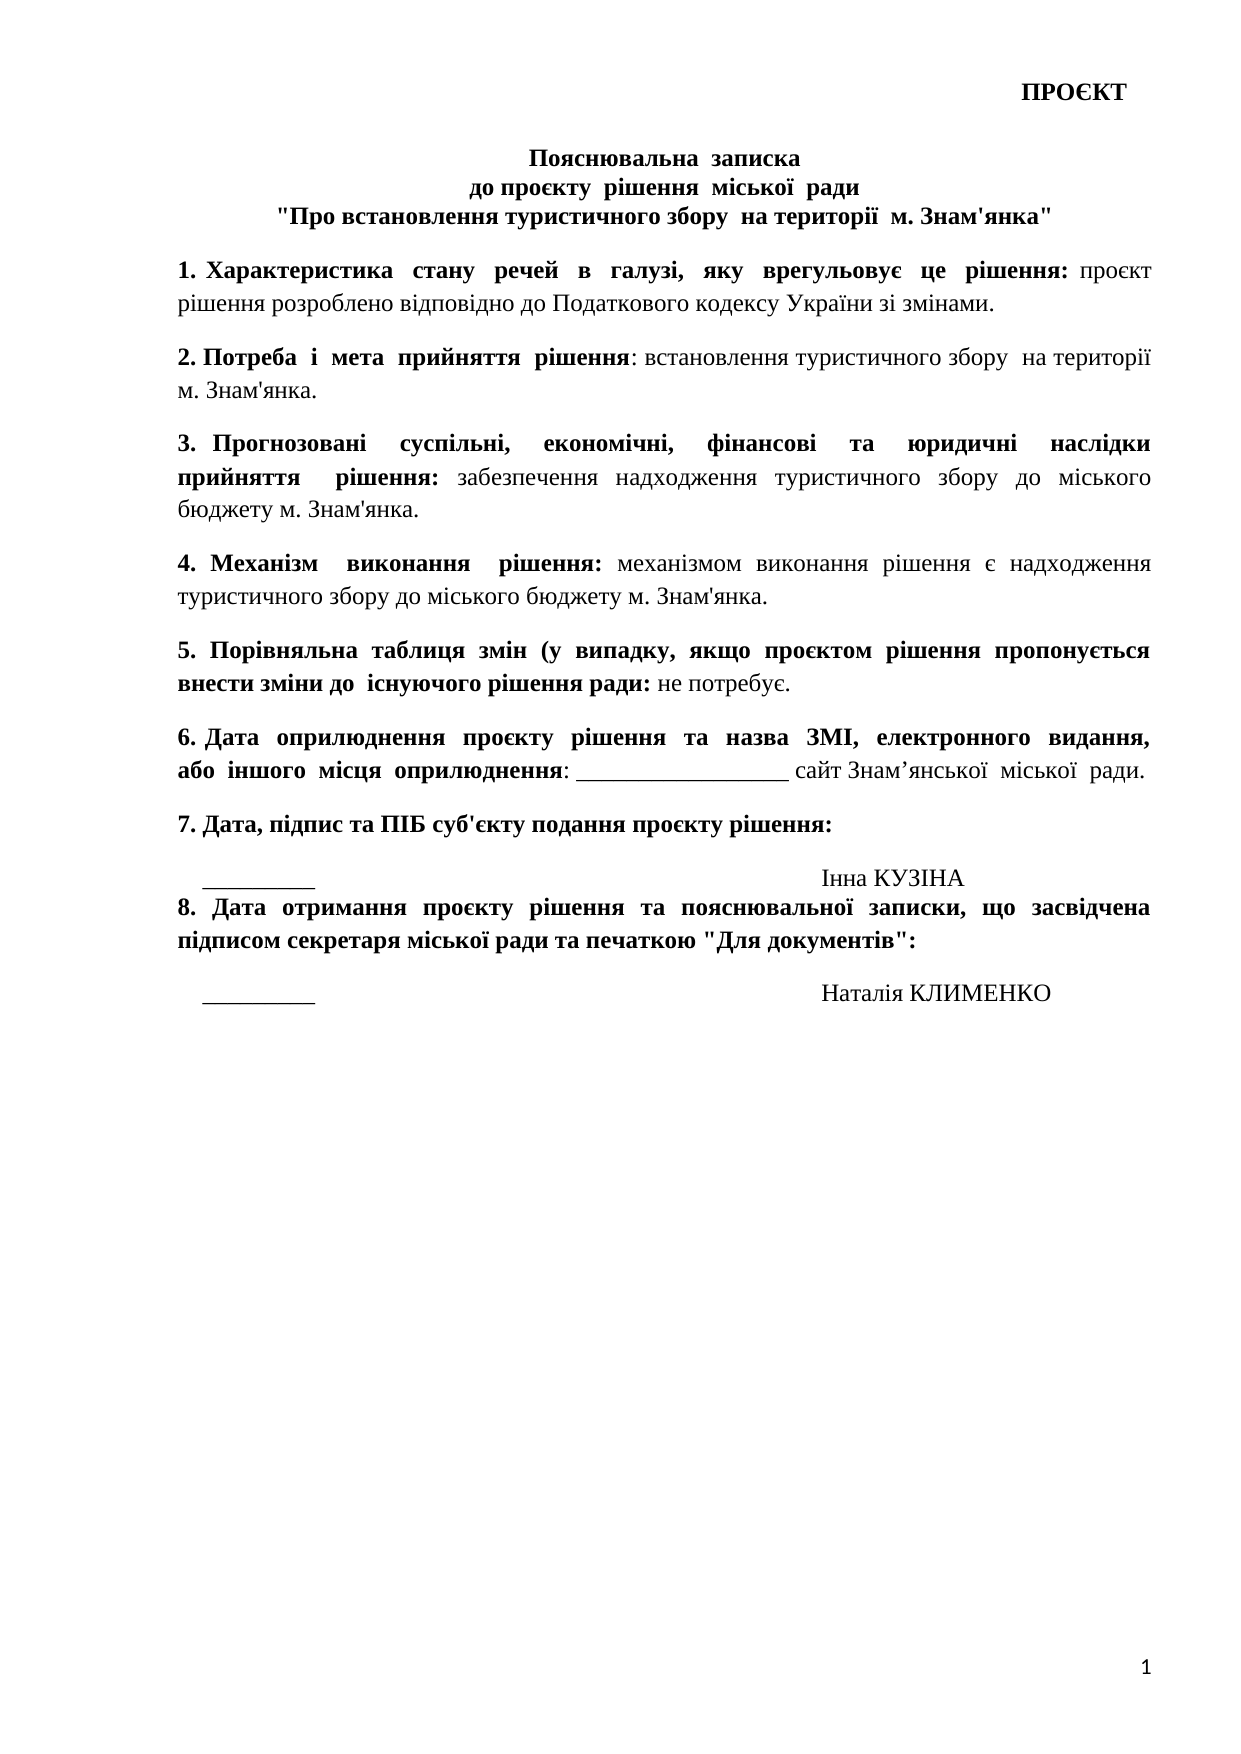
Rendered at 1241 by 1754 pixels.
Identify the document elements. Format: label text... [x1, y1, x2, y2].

text Пояснювальна записка [177, 143, 1152, 172]
text _________ Інна КУЗІНА [177, 863, 1152, 892]
text 1. Характеристика стану речей в галузі, яку врегульовує це рішення: проєкт рішення розроблено відповідно до Податкового кодексу України зі змінами. [177, 255, 1152, 317]
text 2. Потреба і мета прийняття рішення: встановлення туристичного збору на території м. Знам'янка. [177, 342, 1152, 403]
text до проєкту рішення міської ради [177, 172, 1152, 201]
text 3. Прогнозовані суспільні, економічні, фінансові та юридичні наслідки прийняття рішення: забезпечення надходження туристичного збору до міського бюджету м. Знам'янка. [177, 428, 1152, 523]
text 4. Механізм виконання рішення: механізмом виконання рішення є надходження туристичного збору до міського бюджету м. Знам'янка. [177, 548, 1152, 610]
text 6. Дата оприлюднення проєкту рішення та назва ЗМІ, електронного видання, або іншого місця оприлюднення: _________________ сайт Знам’янської міської ради. [177, 722, 1152, 784]
text "Про встановлення туристичного збору на території м. Знам'янка" [177, 201, 1152, 230]
text 7. Дата, підпис та ПІБ суб'єкту подання проєкту рішення: [177, 809, 1152, 838]
text 5. Порівняльна таблиця змін (у випадку, якщо проєктом рішення пропонується внести зміни до існуючого рішення ради: не потребує. [177, 635, 1152, 697]
text ПРОЄКТ [177, 77, 1152, 106]
text 8. Дата отримання проєкту рішення та пояснювальної записки, що засвідчена підписом секретаря міської ради та печаткою "Для документів": [177, 892, 1152, 953]
title _________ Наталія КЛИМЕНКО [177, 978, 1152, 1007]
